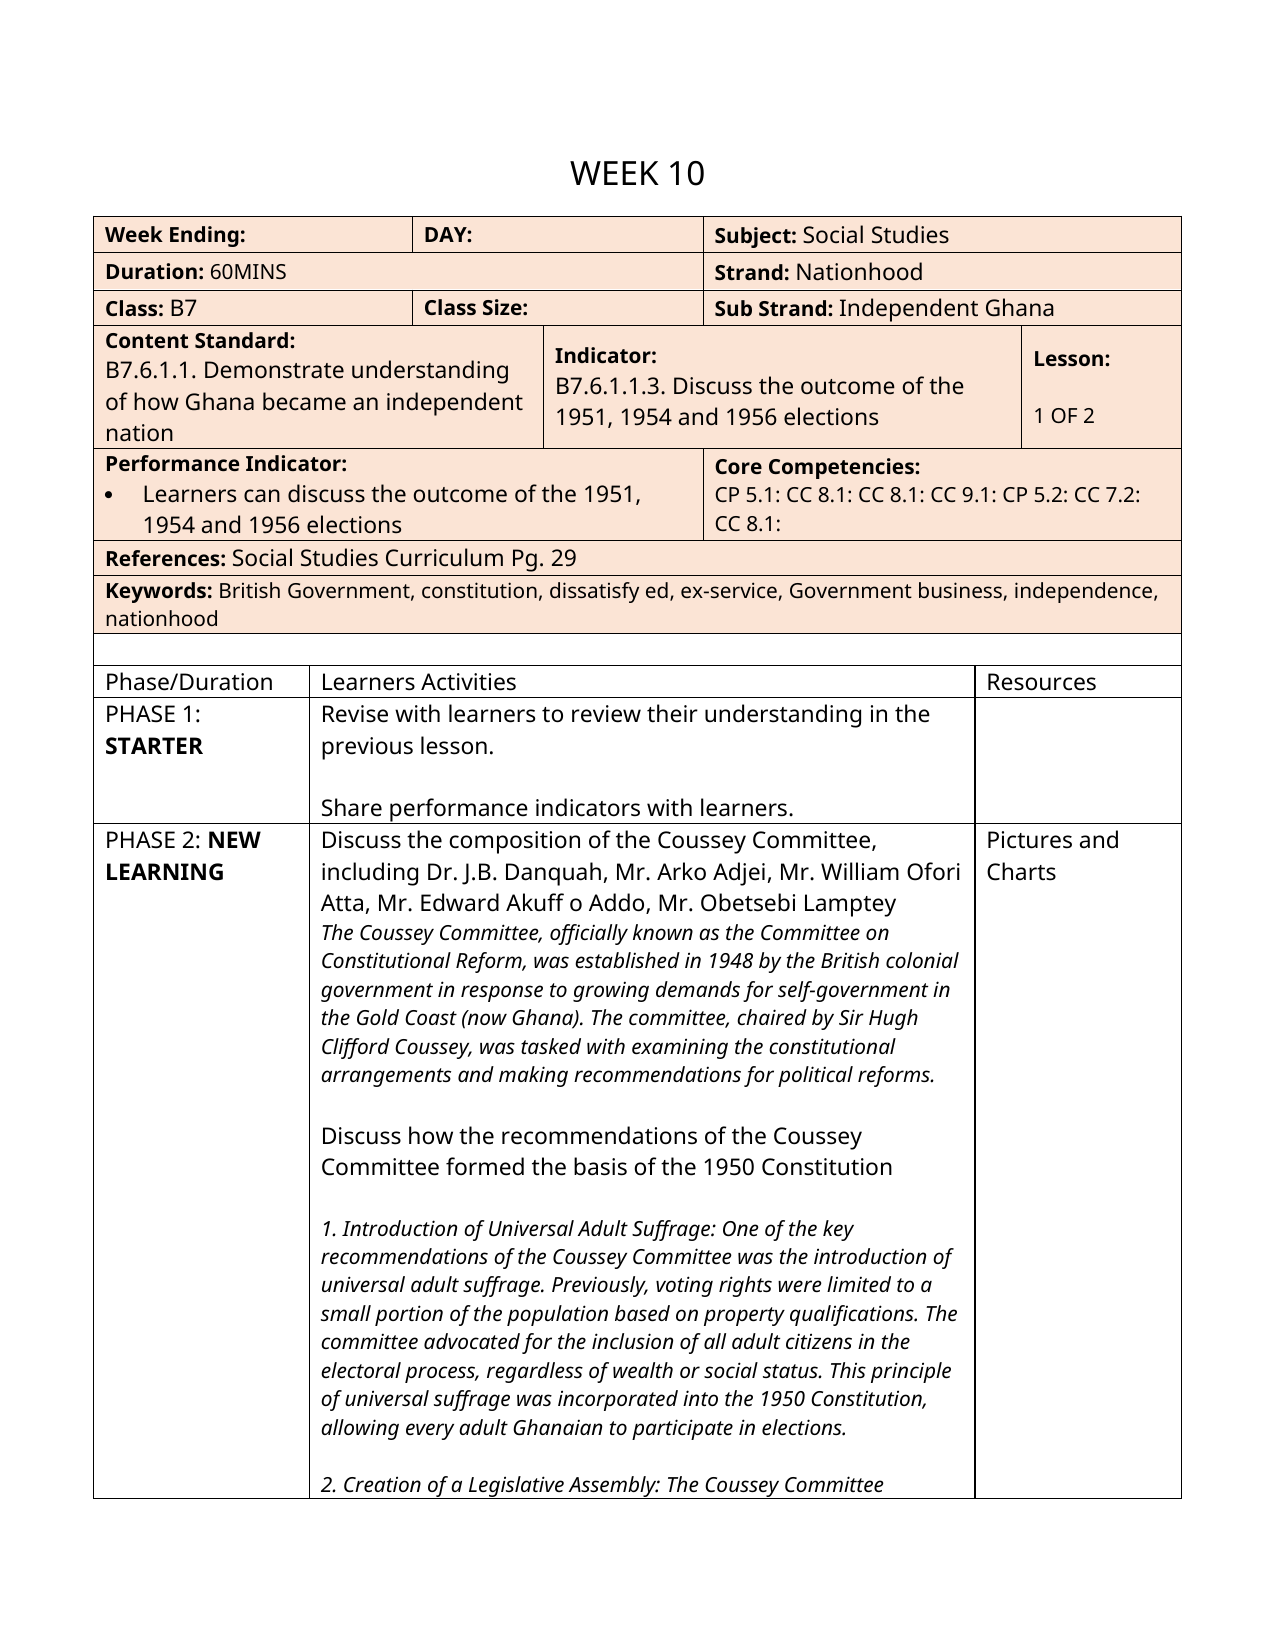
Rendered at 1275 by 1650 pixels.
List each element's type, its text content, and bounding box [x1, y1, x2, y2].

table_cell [94, 824, 309, 1498]
table_cell Resources [976, 666, 1181, 697]
table_cell Class: B7 [94, 291, 412, 325]
table_cell Strand: Nationhood [704, 253, 1181, 289]
table_cell [976, 698, 1181, 823]
table_cell References: Social Studies Curriculum Pg. 29 [94, 541, 1181, 575]
table_cell Core Competencies: CP 5.1: CC 8.1: CC 8.1: CC 9.1: CP 5.2: CC 7.2: CC 8.1: [704, 449, 1181, 540]
table_cell Lesson: 1 OF 2 [1022, 326, 1181, 448]
table_cell PHASE 1: STARTER [94, 698, 309, 823]
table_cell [310, 824, 974, 1498]
text WEEK 10 [150, 150, 1125, 195]
table_cell Duration: 60MINS [94, 253, 703, 289]
table_cell Indicator: B7.6.1.1.3. Discuss the outcome of the 1951, 1954 and 1956 elections [544, 326, 1021, 448]
table_cell Learners Activities [310, 666, 974, 697]
table_cell Sub Strand: Independent Ghana [704, 291, 1181, 325]
table_header DAY: [413, 217, 703, 252]
table_cell Content Standard: B7.6.1.1. Demonstrate understanding of how Ghana became an independent nation [94, 326, 543, 448]
table_cell [94, 634, 1181, 665]
table_cell Pictures and Charts [976, 824, 1181, 1498]
table_cell Phase/Duration [94, 666, 309, 697]
table_cell Class Size: [413, 291, 703, 325]
table_header Week Ending: [94, 217, 412, 252]
table_cell Keywords: British Government, constitution, dissatisfy ed, ex-service, Government business, independence, nationhood [94, 576, 1181, 633]
table_cell Performance Indicator: Learners can discuss the outcome of the 1951, 1954 and 1956 elections [94, 449, 703, 540]
table_header Subject: Social Studies [704, 217, 1181, 252]
table_cell Revise with learners to review their understanding in the previous lesson. Share performance indicators with learners. [310, 698, 974, 823]
